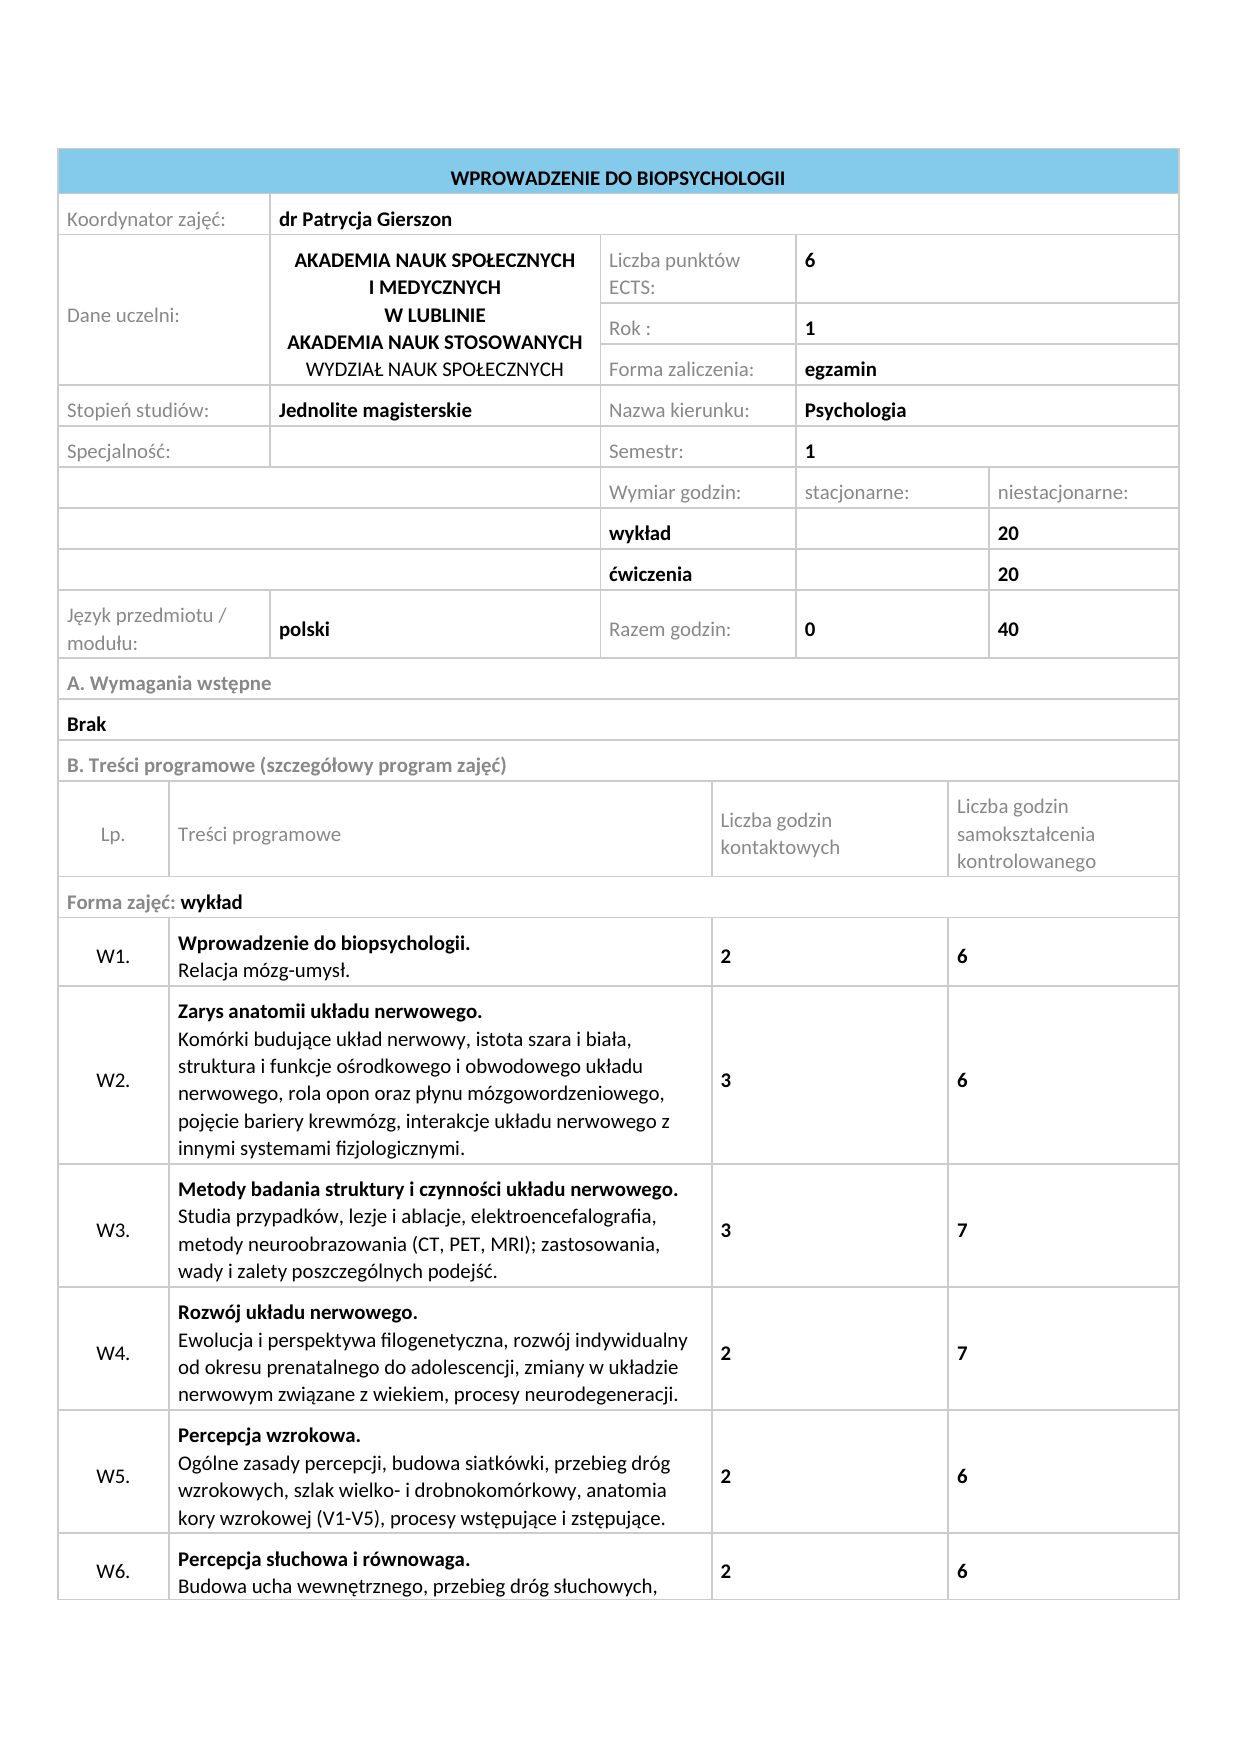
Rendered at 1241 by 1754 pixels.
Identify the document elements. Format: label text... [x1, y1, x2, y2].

table_cell 0 [797, 591, 988, 657]
table_cell AKADEMIA NAUK SPOŁECZNYCH I MEDYCZNYCH W LUBLINIE AKADEMIA NAUK STOSOWANYCH WYDZIAŁ NAUK SPOŁECZNYCH [271, 235, 600, 384]
table_cell Koordynator zajęć: [59, 194, 269, 234]
table_cell 3 [713, 987, 947, 1163]
table_cell B. Treści programowe (szczegółowy program zajęć) [59, 741, 1178, 780]
table_cell [59, 550, 600, 589]
table_cell Specjalność: [59, 427, 269, 466]
table_header WPROWADZENIE DO BIOPSYCHOLOGII [59, 149, 1178, 193]
table_cell 2 [713, 1411, 947, 1532]
table_cell 6 [949, 1534, 1178, 1598]
table_cell stacjonarne: [797, 468, 988, 507]
table_cell niestacjonarne: [990, 468, 1178, 507]
table_cell polski [271, 591, 600, 657]
table_cell Liczba punktów ECTS: [601, 235, 795, 302]
table_cell [797, 509, 988, 548]
table_cell Forma zajęć: wykład [59, 877, 1178, 917]
table_cell Liczba godzin samokształcenia kontrolowanego [949, 782, 1178, 876]
table_cell Forma zaliczenia: [601, 345, 795, 384]
table_cell Semestr: [601, 427, 795, 466]
table_cell egzamin [797, 345, 1178, 384]
table_cell Dane uczelni: [59, 235, 269, 384]
table_cell 2 [713, 918, 947, 985]
table_cell Percepcja wzrokowa. Ogólne zasady percepcji, budowa siatkówki, przebieg dróg wzrokowych, szlak wielko- i drobnokomórkowy, anatomia kory wzrokowej (V1-V5), procesy wstępujące i zstępujące. [170, 1411, 711, 1532]
table_cell 7 [949, 1288, 1178, 1409]
table_cell [797, 550, 988, 589]
table_cell dr Patrycja Gierszon [271, 194, 1178, 234]
table_cell Język przedmiotu / modułu: [59, 591, 269, 657]
table_cell 1 [797, 427, 1178, 466]
table_cell 20 [990, 509, 1178, 548]
table_cell 3 [713, 1165, 947, 1286]
table_cell Zarys anatomii układu nerwowego. Komórki budujące układ nerwowy, istota szara i biała, struktura i funkcje ośrodkowego i obwodowego układu nerwowego, rola opon oraz płynu mózgowordzeniowego, pojęcie bariery krewmózg, interakcje układu nerwowego z innymi systemami fizjologicznymi. [170, 987, 711, 1163]
table_cell 40 [990, 591, 1178, 657]
table_cell wykład [601, 509, 795, 548]
table_cell [59, 509, 600, 548]
table_cell Treści programowe [170, 782, 711, 876]
table_cell 6 [949, 918, 1178, 985]
table_cell 20 [990, 550, 1178, 589]
table_cell W5. [59, 1411, 168, 1532]
table_cell ćwiczenia [601, 550, 795, 589]
table_cell Nazwa kierunku: [601, 386, 795, 425]
table_cell Liczba godzin kontaktowych [713, 782, 947, 876]
table_cell Stopień studiów: [59, 386, 269, 425]
table_cell 2 [713, 1534, 947, 1598]
table_cell Wymiar godzin: [601, 468, 795, 507]
table_cell W2. [59, 987, 168, 1163]
table_cell Wprowadzenie do biopsychologii. Relacja mózg-umysł. [170, 918, 711, 985]
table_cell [170, 1534, 711, 1598]
table_cell 7 [949, 1165, 1178, 1286]
table_cell A. Wymagania wstępne [59, 659, 1178, 698]
table_cell 1 [797, 304, 1178, 343]
table_cell Rok : [601, 304, 795, 343]
table_cell Metody badania struktury i czynności układu nerwowego. Studia przypadków, lezje i ablacje, elektroencefalografia, metody neuroobrazowania (CT, PET, MRI); zastosowania, wady i zalety poszczególnych podejść. [170, 1165, 711, 1286]
table_cell Psychologia [797, 386, 1178, 425]
table_cell W1. [59, 918, 168, 985]
table_cell Razem godzin: [601, 591, 795, 657]
table_cell W6. [59, 1534, 168, 1598]
table_cell [271, 427, 600, 466]
table_cell 2 [713, 1288, 947, 1409]
table_cell 6 [797, 235, 1178, 302]
table_cell Brak [59, 700, 1178, 739]
table_cell 6 [949, 1411, 1178, 1532]
table_cell W3. [59, 1165, 168, 1286]
table_cell Jednolite magisterskie [271, 386, 600, 425]
table_cell Lp. [59, 782, 168, 876]
table_cell W4. [59, 1288, 168, 1409]
table_cell [59, 468, 600, 507]
table_cell 6 [949, 987, 1178, 1163]
table_cell Rozwój układu nerwowego. Ewolucja i perspektywa filogenetyczna, rozwój indywidualny od okresu prenatalnego do adolescencji, zmiany w układzie nerwowym związane z wiekiem, procesy neurodegeneracji. [170, 1288, 711, 1409]
